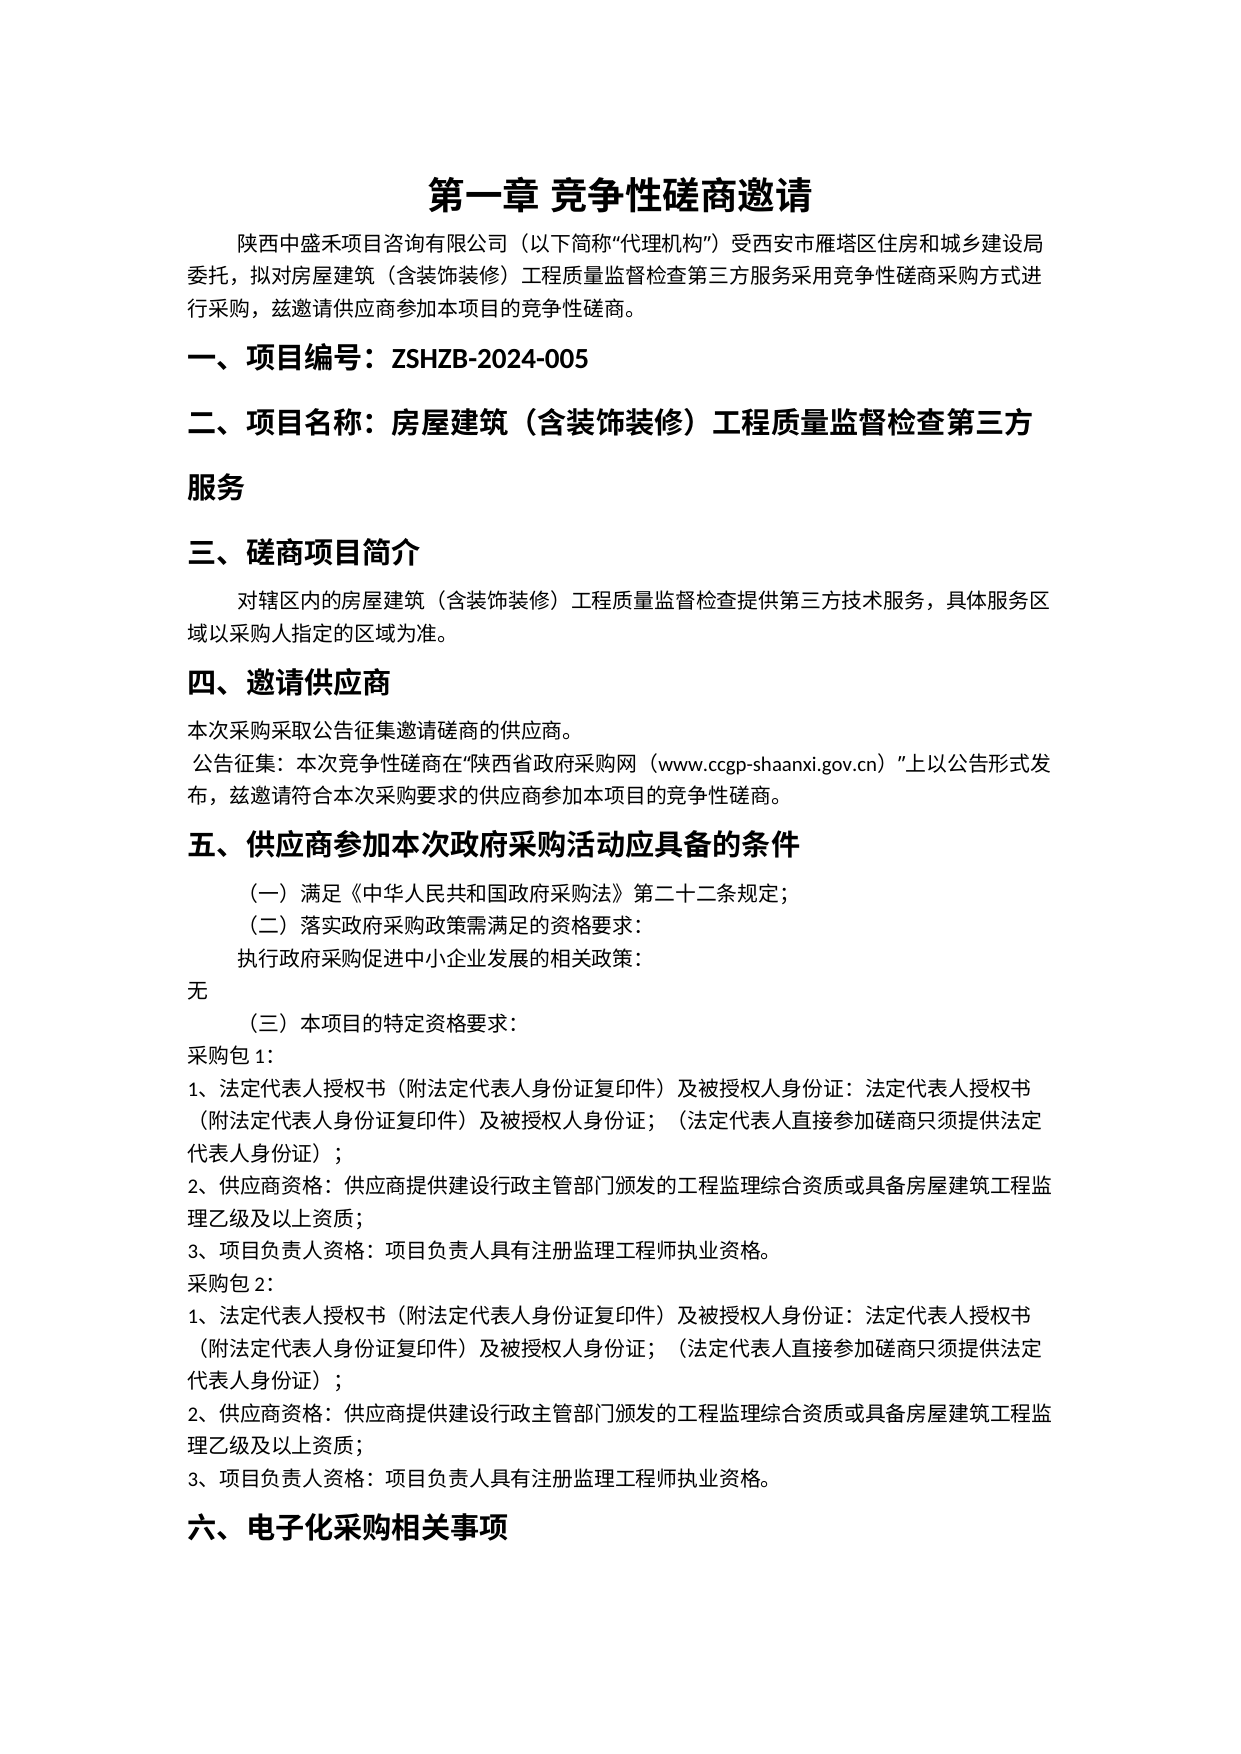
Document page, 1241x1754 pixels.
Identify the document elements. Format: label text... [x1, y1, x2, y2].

text 公告征集：本次竞争性磋商在“陕西省政府采购网（www.ccgp-shaanxi.gov.cn）”上以公告形式发布，兹邀请符合本次采购要求的供应商参加本项目的竞争性磋商。 [187, 747, 1053, 812]
text 2、供应商资格：供应商提供建设行政主管部门颁发的工程监理综合资质或具备房屋建筑工程监理乙级及以上资质； [187, 1397, 1053, 1462]
text 无 [187, 974, 1053, 1007]
text 陕西中盛禾项目咨询有限公司（以下简称“代理机构”）受西安市雁塔区住房和城乡建设局委托，拟对房屋建筑（含装饰装修）工程质量监督检查第三方服务采用竞争性磋商采购方式进行采购，兹邀请供应商参加本项目的竞争性磋商。 [187, 227, 1053, 324]
text （二）落实政府采购政策需满足的资格要求： [187, 909, 1053, 942]
text 三、磋商项目简介 [187, 519, 1053, 584]
text 1、法定代表人授权书（附法定代表人身份证复印件）及被授权人身份证：法定代表人授权书（附法定代表人身份证复印件）及被授权人身份证；（法定代表人直接参加磋商只须提供法定代表人身份证）； [187, 1072, 1053, 1169]
text 对辖区内的房屋建筑（含装饰装修）工程质量监督检查提供第三方技术服务，具体服务区域以采购人指定的区域为准。 [187, 584, 1053, 649]
text 六、电子化采购相关事项 [187, 1494, 1053, 1559]
text 采购包1： [187, 1039, 1053, 1072]
text （一）满足《中华人民共和国政府采购法》第二十二条规定； [187, 877, 1053, 909]
text 本次采购采取公告征集邀请磋商的供应商。 [187, 714, 1053, 747]
text 3、项目负责人资格：项目负责人具有注册监理工程师执业资格。 [187, 1234, 1053, 1267]
text 一、项目编号：ZSHZB-2024-005 [187, 324, 1053, 389]
text （三）本项目的特定资格要求： [187, 1007, 1053, 1039]
text 1、法定代表人授权书（附法定代表人身份证复印件）及被授权人身份证：法定代表人授权书（附法定代表人身份证复印件）及被授权人身份证；（法定代表人直接参加磋商只须提供法定代表人身份证）； [187, 1299, 1053, 1397]
text 二、项目名称：房屋建筑（含装饰装修）工程质量监督检查第三方服务 [187, 389, 1053, 519]
text 五、供应商参加本次政府采购活动应具备的条件 [187, 812, 1053, 877]
text 执行政府采购促进中小企业发展的相关政策： [187, 942, 1053, 974]
text 采购包2： [187, 1267, 1053, 1299]
text 第一章 竞争性磋商邀请 [187, 162, 1053, 227]
text 2、供应商资格：供应商提供建设行政主管部门颁发的工程监理综合资质或具备房屋建筑工程监理乙级及以上资质； [187, 1169, 1053, 1234]
text 四、邀请供应商 [187, 649, 1053, 714]
text 3、项目负责人资格：项目负责人具有注册监理工程师执业资格。 [187, 1462, 1053, 1494]
